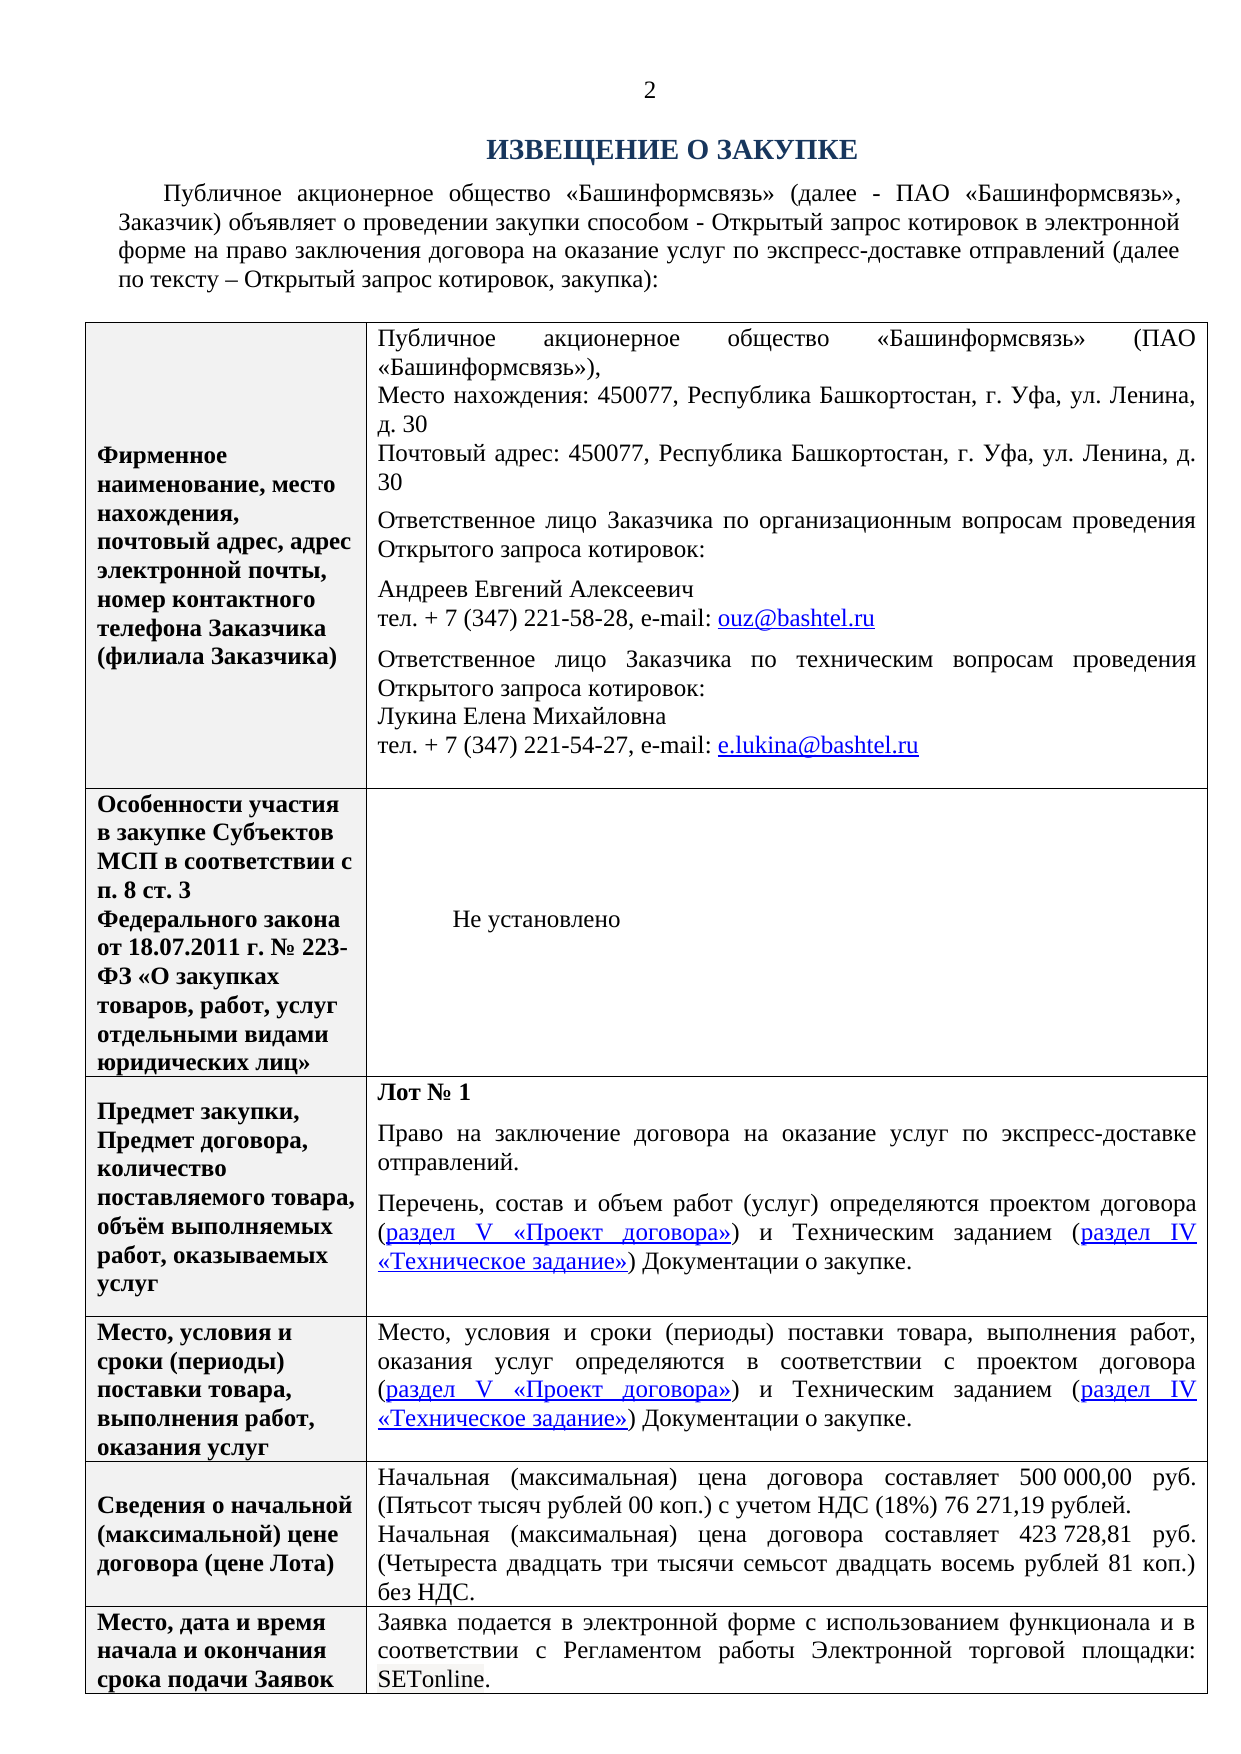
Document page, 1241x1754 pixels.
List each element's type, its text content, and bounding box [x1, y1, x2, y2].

table_cell Лот № 1 Право на заключение договора на оказание услуг по экспресс-доставке отправлений. Перечень, состав и объем работ (услуг) определяются проектом договора (раздел V «Проект договора») и Техническим заданием (раздел IV «Техническое задание») Документации о закупке. [367, 1077, 1207, 1316]
table_cell Не установлено [367, 789, 1207, 1076]
table_header Фирменное наименование, место нахождения, почтовый адрес, адрес электронной почты, номер контактного телефона Заказчика (филиала Заказчика) [86, 323, 366, 788]
table_cell Начальная (максимальная) цена договора составляет 500 000,00 руб. (Пятьсот тысяч рублей 00 коп.) с учетом НДС (18%) 76 271,19 рублей. Начальная (максимальная) цена договора составляет 423 728,81 руб. (Четыреста двадцать три тысячи семьсот двадцать восемь рублей 81 коп.) без НДС. [367, 1462, 1207, 1606]
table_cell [86, 1607, 366, 1693]
table_cell Место, условия и сроки (периоды) поставки товара, выполнения работ, оказания услуг [86, 1317, 366, 1461]
subtitle ИЗВЕЩЕНИЕ О ЗАКУПКЕ [163, 132, 1181, 166]
text Публичное акционерное общество «Башинформсвязь» (далее - ПАО «Башинформсвязь», Заказчик) объявляет о проведении закупки способом - Открытый запрос котировок в электронной форме на право заключения договора на оказание услуг по экспресс-доставке отправлений (далее по тексту – Открытый запрос котировок, закупка): [118, 178, 1181, 293]
table_header Публичное акционерное общество «Башинформсвязь» (ПАО «Башинформсвязь»), Место нахождения: 450077, Республика Башкортостан, г. Уфа, ул. Ленина, д. 30 Почтовый адрес: 450077, Республика Башкортостан, г. Уфа, ул. Ленина, д. 30 Ответственное лицо Заказчика по организационным вопросам проведения Открытого запроса котировок: Андреев Евгений Алексеевич тел. + 7 (347) 221-58-28, e-mail: ouz@bashtel.ru Ответственное лицо Заказчика по техническим вопросам проведения Открытого запроса котировок: Лукина Елена Михайловна тел. + 7 (347) 221-54-27, e-mail: e.lukina@bashtel.ru [367, 323, 1207, 788]
table_cell Предмет закупки, Предмет договора, количество поставляемого товара, объём выполняемых работ, оказываемых услуг [86, 1077, 366, 1316]
table_cell Особенности участия в закупке Субъектов МСП в соответствии с п. 8 ст. 3 Федерального закона от 18.07.2011 г. № 223-ФЗ «О закупках товаров, работ, услуг отдельными видами юридических лиц» [86, 789, 366, 1076]
table_cell Место, условия и сроки (периоды) поставки товара, выполнения работ, оказания услуг определяются в соответствии с проектом договора (раздел V «Проект договора») и Техническим заданием (раздел IV «Техническое задание») Документации о закупке. [367, 1317, 1207, 1461]
table_cell Сведения о начальной (максимальной) цене договора (цене Лота) [86, 1462, 366, 1606]
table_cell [367, 1607, 1207, 1693]
